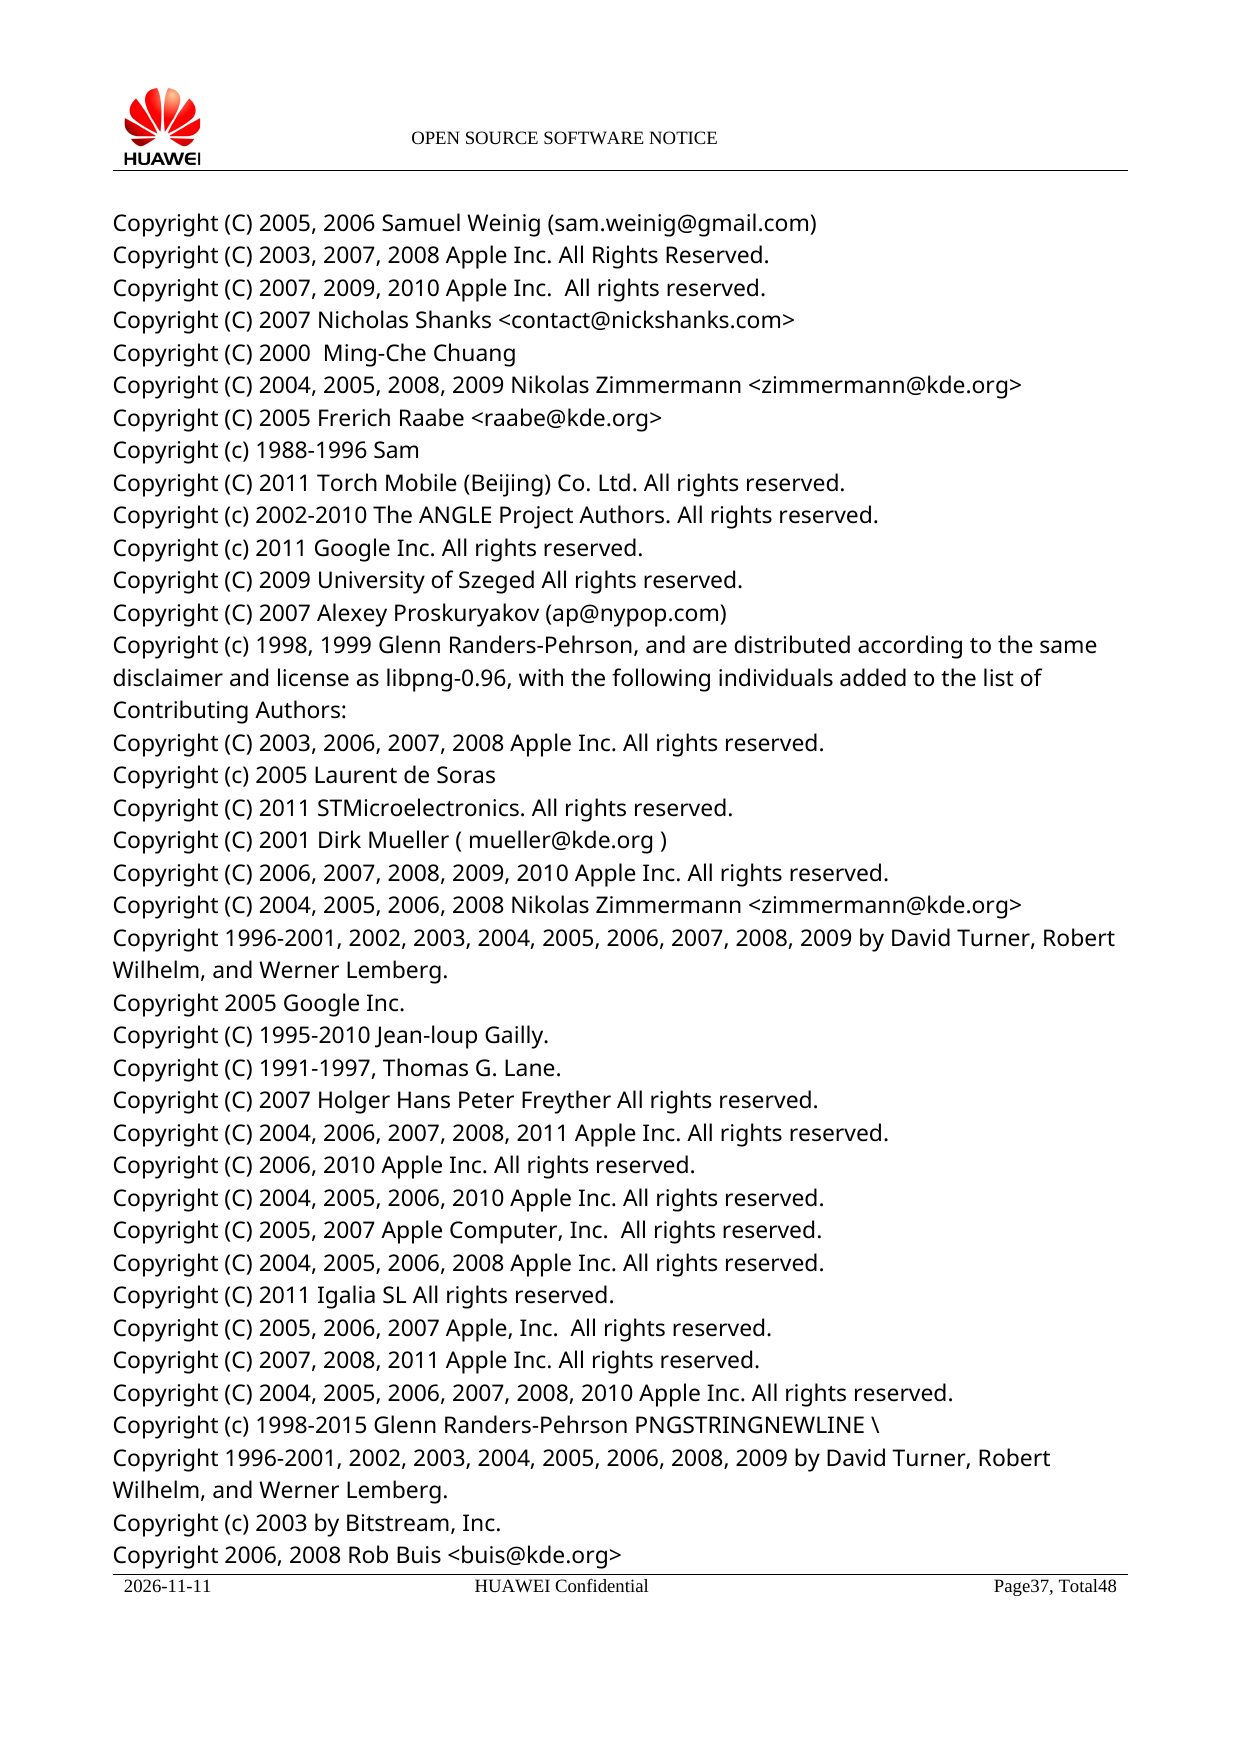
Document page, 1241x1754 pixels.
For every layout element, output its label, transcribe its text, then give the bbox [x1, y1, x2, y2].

picture [124, 88, 201, 165]
